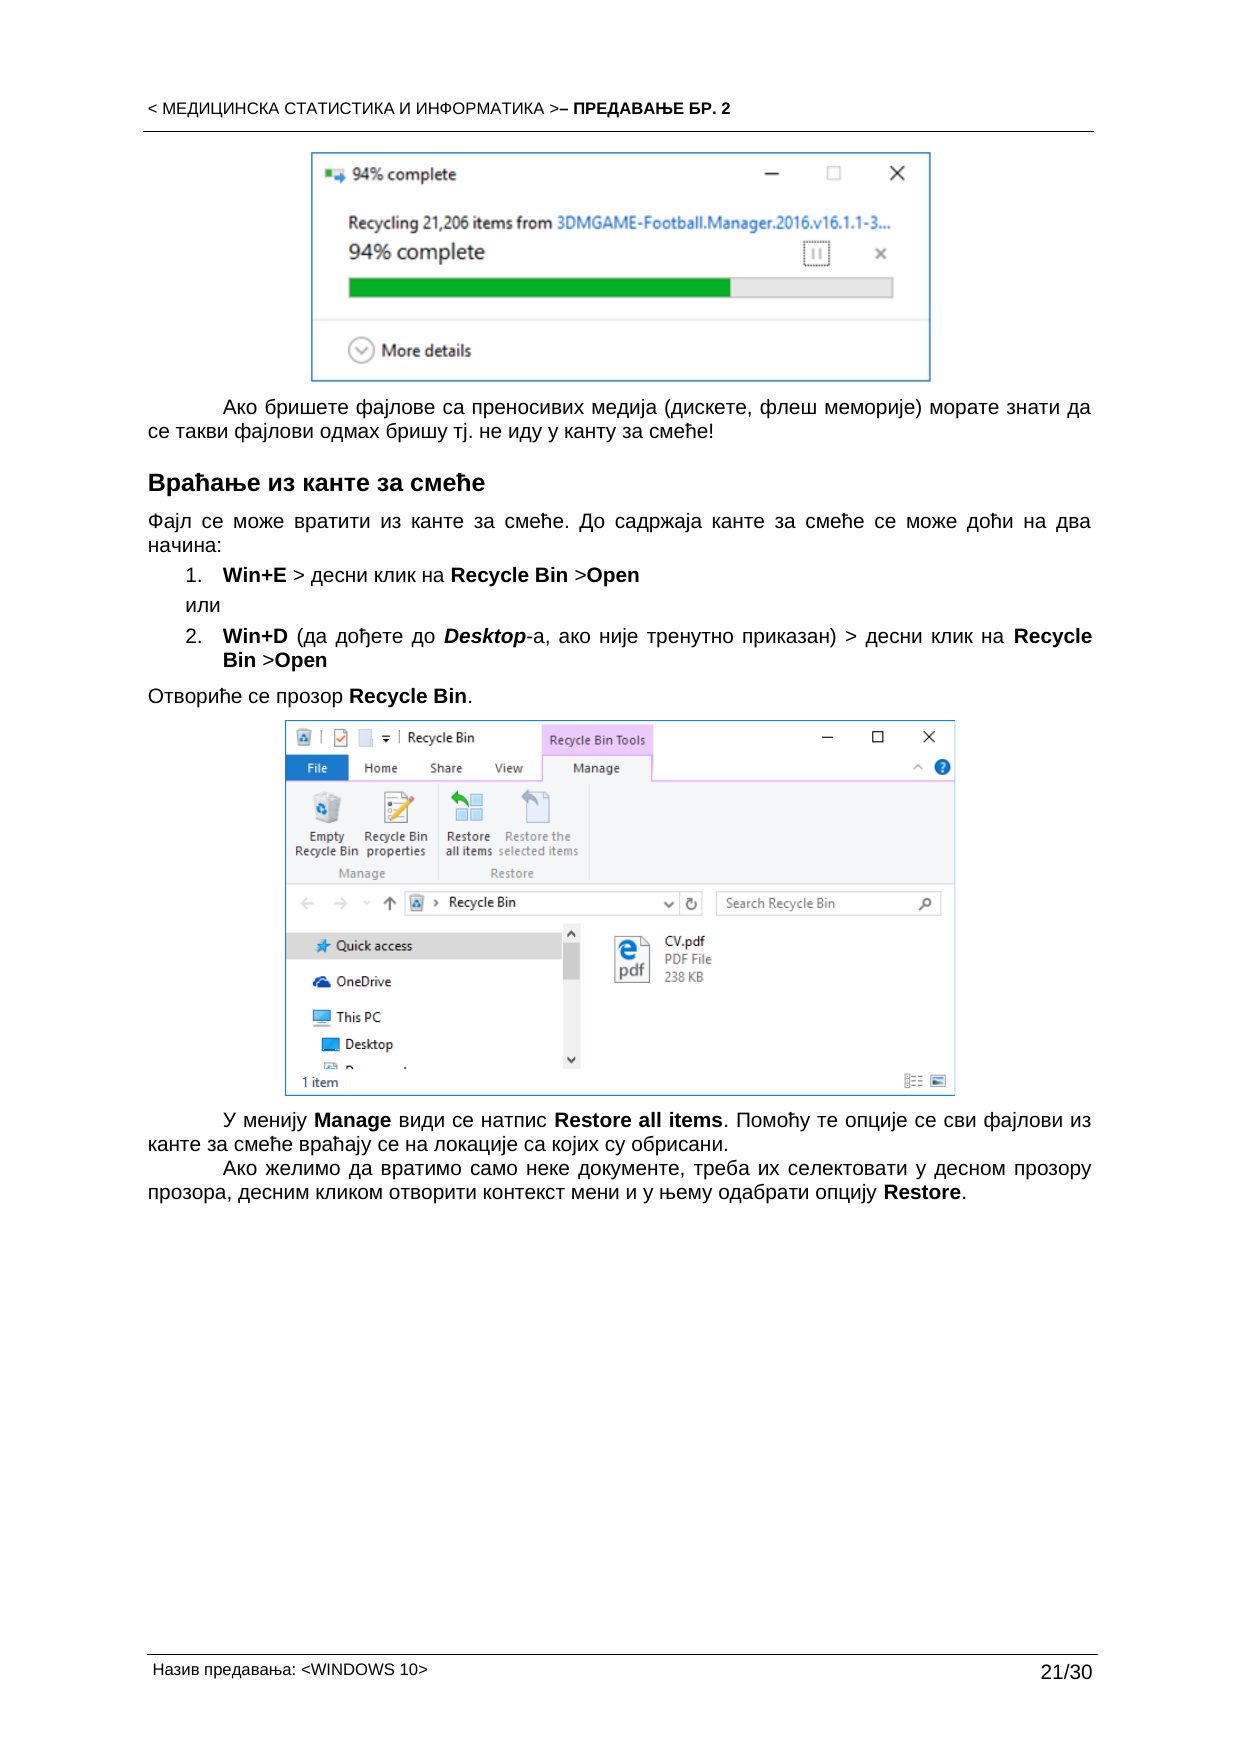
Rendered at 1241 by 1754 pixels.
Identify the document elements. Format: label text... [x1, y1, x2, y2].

list Win+E > десни клик на Recycle Bin >Open [185, 563, 1092, 587]
text или [185, 593, 1092, 617]
text Ако бришете фајлове са преносивих медија (дискете, флеш меморије) морате знати да се такви фајлови одмах бришу тј. не иду у канту за смеће! [148, 395, 1092, 443]
subtitle Враћање из канте за смеће [148, 468, 1092, 496]
picture [285, 720, 956, 1096]
list Win+D (да дођете до Desktop-а, ако није тренутно приказан) > десни клик на Recycle Bin >Open [185, 623, 1092, 671]
text Отвориће се прозор Recycle Bin. [148, 684, 1092, 708]
text Фајл се може вратити из канте за смеће. До садржаја канте за смеће се може доћи на два начина: [148, 509, 1092, 557]
text Ако желимо да вратимо само неке документе, треба их селектовати у десном прозору прозора, десним кликом отворити контекст мени и у њему одабрати опцију Restore. [148, 1156, 1092, 1203]
text У менију Manage види се натпис Restore all items. Помоћу те опције се сви фајлови из канте за смеће враћају се на локације са којих су обрисани. [148, 1108, 1092, 1156]
